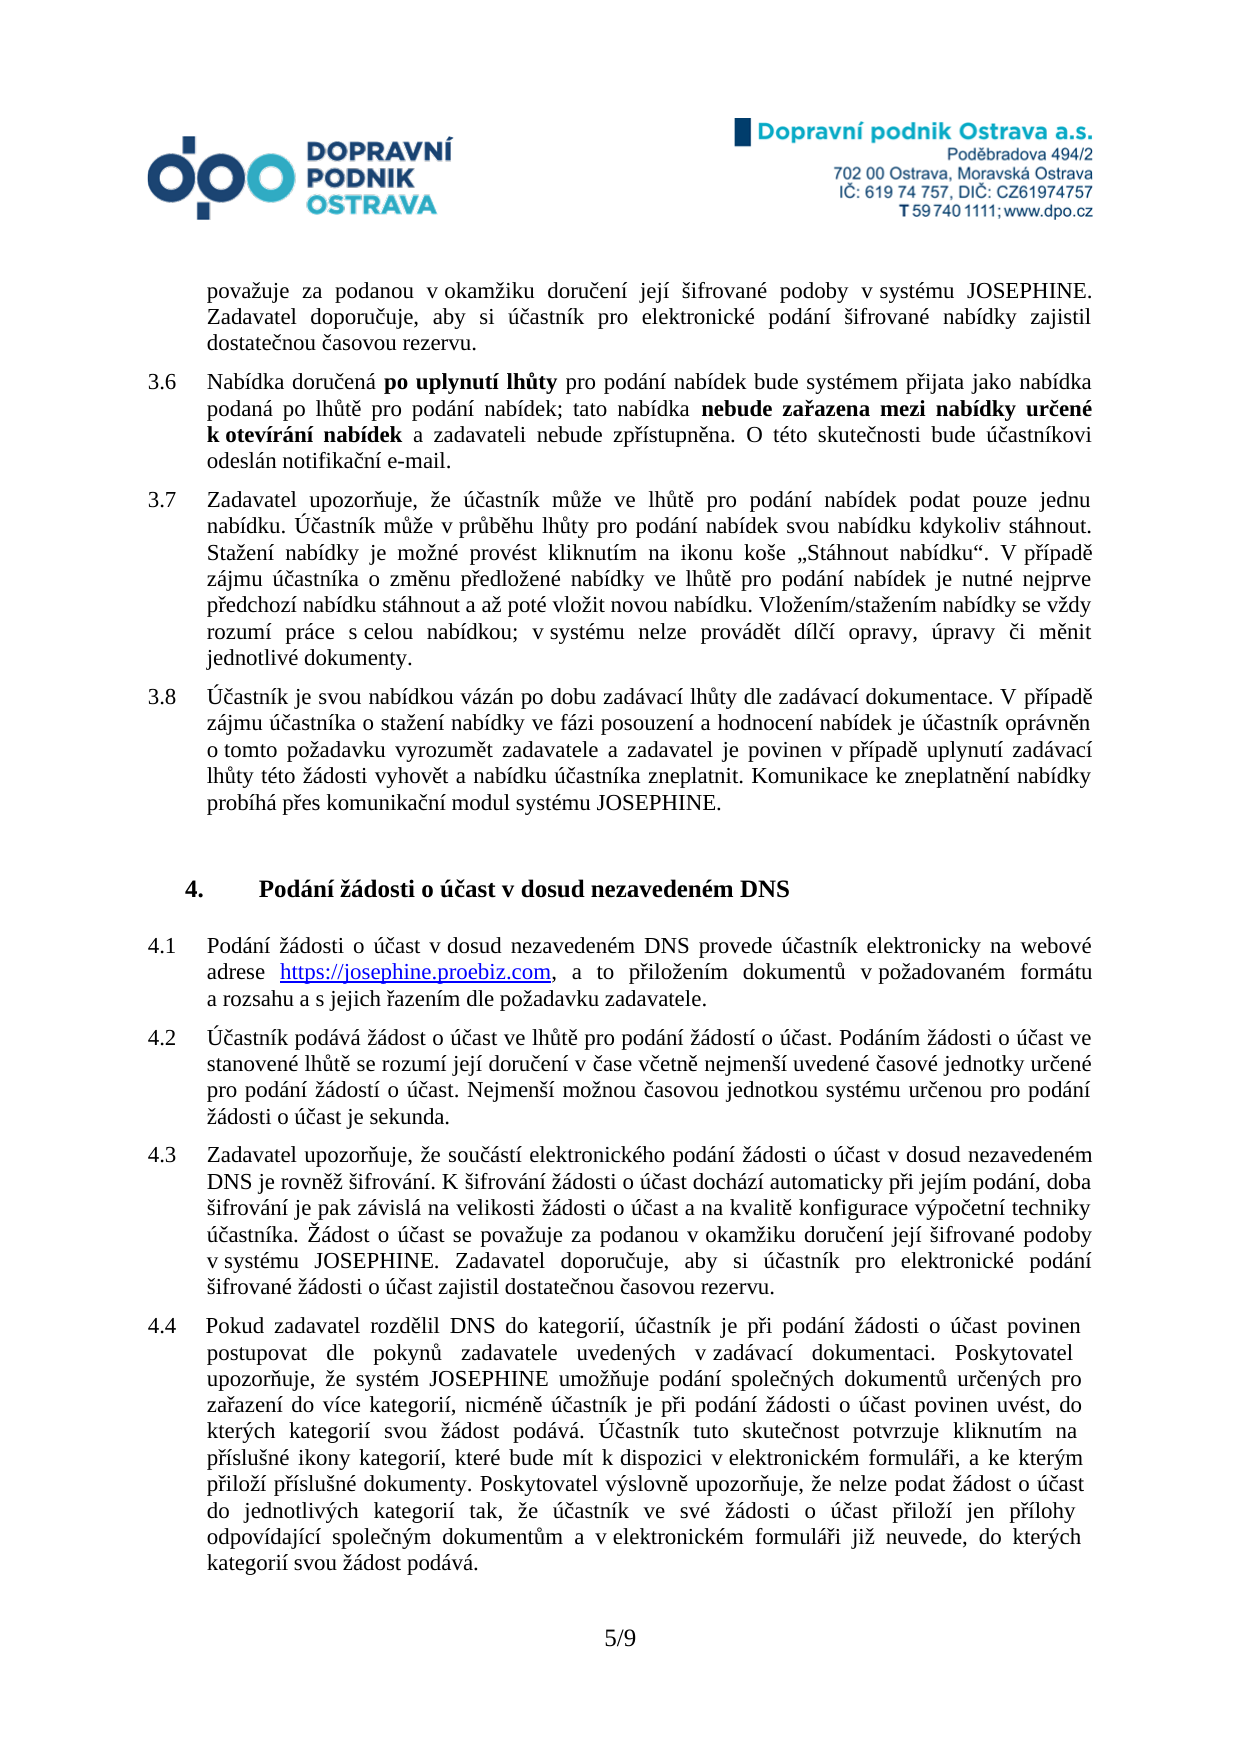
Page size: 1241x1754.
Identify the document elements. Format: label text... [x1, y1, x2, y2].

text 3.7 Zadavatel upozorňuje, že účastník může ve lhůtě pro podání nabídek podat pouze jednu nabídku. Účastník může v průběhu lhůty pro podání nabídek svou nabídku kdykoliv stáhnout. Stažení nabídky je možné provést kliknutím na ikonu koše „Stáhnout nabídku“. V případě zájmu účastníka o změnu předložené nabídky ve lhůtě pro podání nabídek je nutné nejprve předchozí nabídku stáhnout a až poté vložit novou nabídku. Vložením/stažením nabídky se vždy rozumí práce s celou nabídkou; v systému nelze provádět dílčí opravy, úpravy či měnit jednotlivé dokumenty. [148, 486, 1093, 671]
text 3.6 Nabídka doručená po uplynutí lhůty pro podání nabídek bude systémem přijata jako nabídka podaná po lhůtě pro podání nabídek; tato nabídka nebude zařazena mezi nabídky určené k otevírání nabídek a zadavateli nebude zpřístupněna. O této skutečnosti bude účastníkovi odeslán notifikační e-mail. [148, 368, 1093, 474]
text 3.8 Účastník je svou nabídkou vázán po dobu zadávací lhůty dle zadávací dokumentace. V případě zájmu účastníka o stažení nabídky ve fázi posouzení a hodnocení nabídek je účastník oprávněn o tomto požadavku vyrozumět zadavatele a zadavatel je povinen v případě uplynutí zadávací lhůty této žádosti vyhovět a nabídku účastníka zneplatnit. Komunikace ke zneplatnění nabídky probíhá přes komunikační modul systému JOSEPHINE. [148, 683, 1093, 815]
text 4.2 Účastník podává žádost o účast ve lhůtě pro podání žádostí o účast. Podáním žádosti o účast ve stanovené lhůtě se rozumí její doručení v čase včetně nejmenší uvedené časové jednotky určené pro podání žádostí o účast. Nejmenší možnou časovou jednotkou systému určenou pro podání žádosti o účast je sekunda. [148, 1024, 1093, 1129]
picture [734, 118, 1093, 220]
subtitle Podání žádosti o účast v dosud nezavedeném DNS [185, 874, 1093, 903]
picture [147, 136, 454, 220]
text 4.3 Zadavatel upozorňuje, že součástí elektronického podání žádosti o účast v dosud nezavedeném DNS je rovněž šifrování. K šifrování žádosti o účast dochází automaticky při jejím podání, doba šifrování je pak závislá na velikosti žádosti o účast a na kvalitě konfigurace výpočetní techniky účastníka. Žádost o účast se považuje za podanou v okamžiku doručení její šifrované podoby v systému JOSEPHINE. Zadavatel doporučuje, aby si účastník pro elektronické podání šifrované žádosti o účast zajistil dostatečnou časovou rezervu. [148, 1142, 1093, 1300]
text 4.1 Podání žádosti o účast v dosud nezavedeném DNS provede účastník elektronicky na webové adrese https://josephine.proebiz.com, a to přiložením dokumentů v požadovaném formátu a rozsahu a s jejich řazením dle požadavku zadavatele. [148, 932, 1093, 1011]
text 4.4 Pokud zadavatel rozdělil DNS do kategorií, účastník je při podání žádosti o účast povinen postupovat dle pokynů zadavatele uvedených v zadávací dokumentaci. Poskytovatel upozorňuje, že systém JOSEPHINE umožňuje podání společných dokumentů určených pro zařazení do více kategorií, nicméně účastník je při podání žádosti o účast povinen uvést, do kterých kategorií svou žádost podává. Účastník tuto skutečnost potvrzuje kliknutím na příslušné ikony kategorií, které bude mít k dispozici v elektronickém formuláři, a ke kterým přiloží příslušné dokumenty. Poskytovatel výslovně upozorňuje, že nelze podat žádost o účast do jednotlivých kategorií tak, že účastník ve své žádosti o účast přiloží jen přílohy odpovídající společným dokumentům a v elektronickém formuláři již neuvede, do kterých kategorií svou žádost podává. [148, 1312, 1093, 1576]
